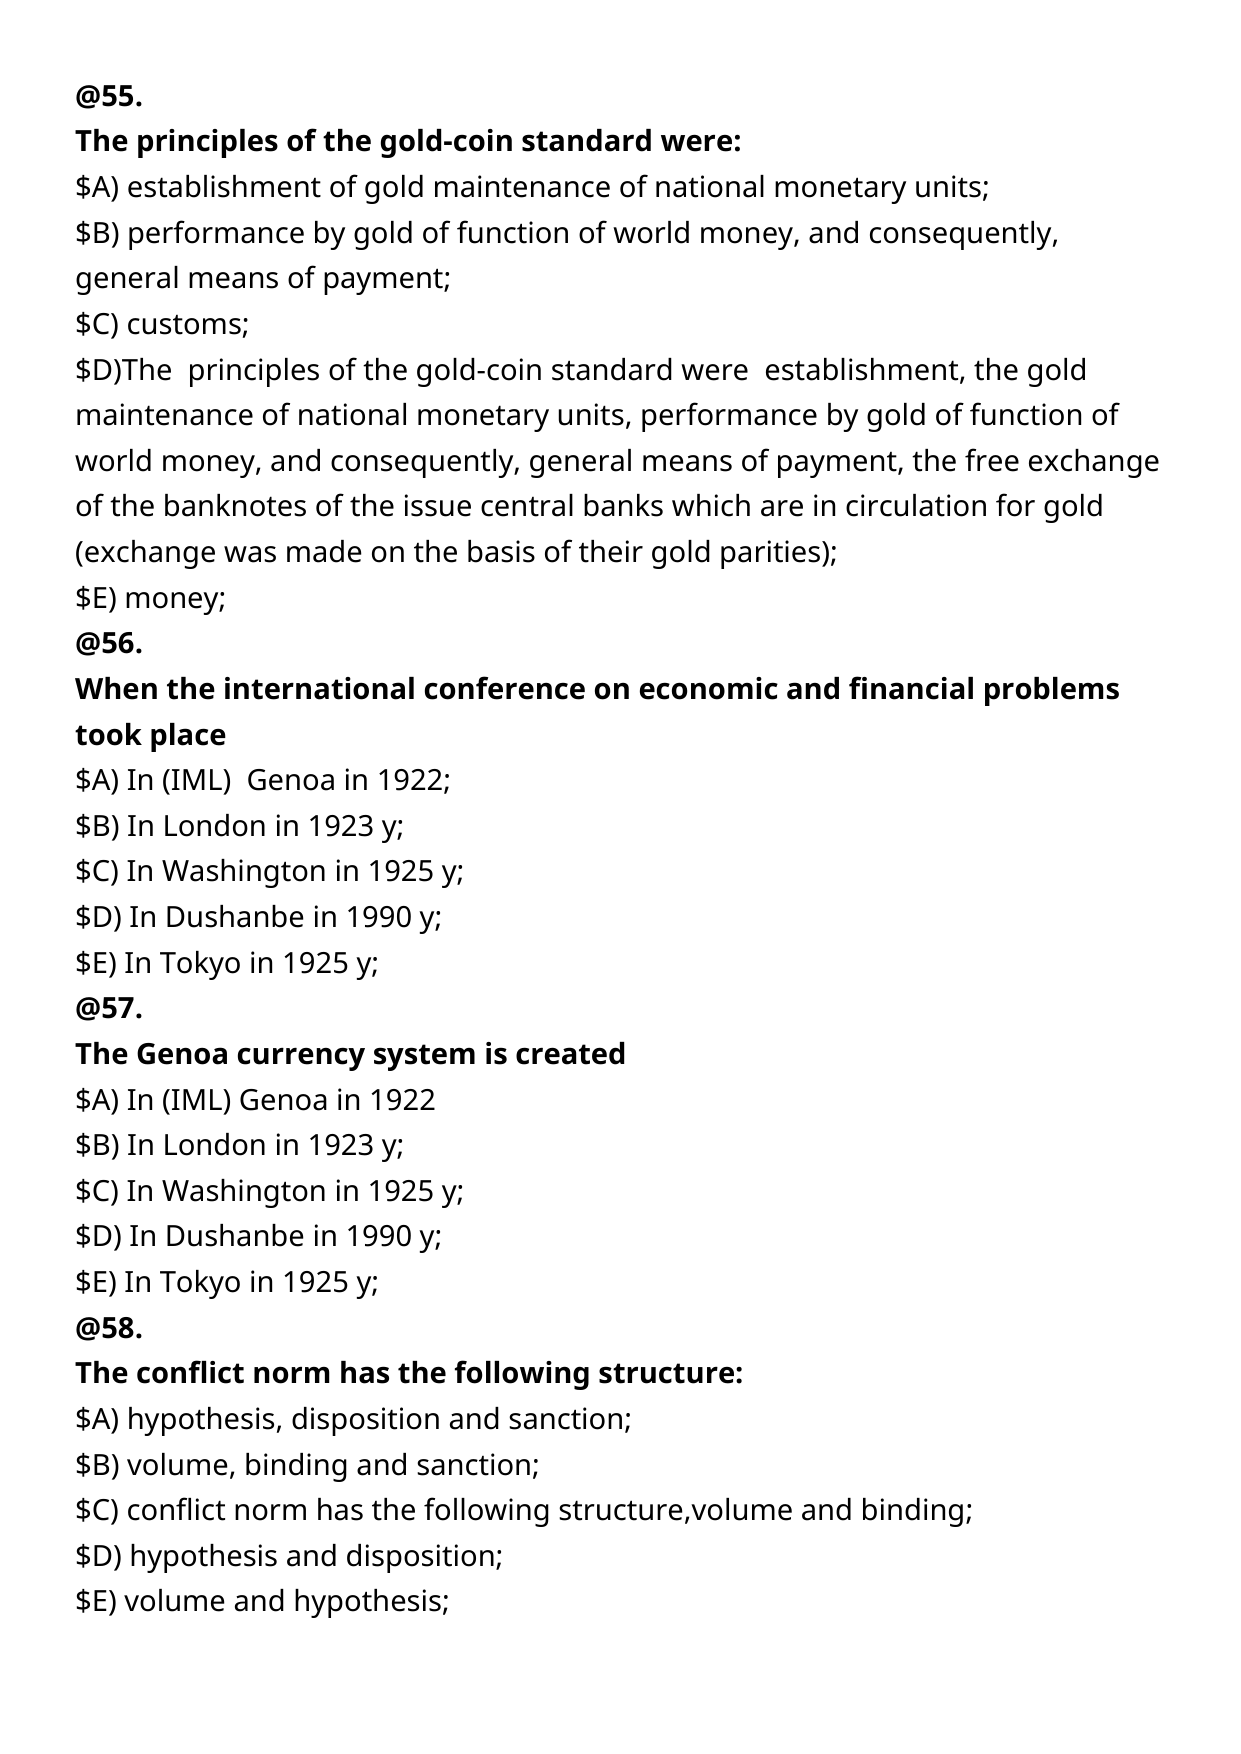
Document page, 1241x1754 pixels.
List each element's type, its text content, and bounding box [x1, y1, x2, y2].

text $E) money; [75, 577, 1165, 617]
text $C) conflict norm has the following structure,volume and binding; [75, 1489, 1165, 1529]
text The Genoa currency system is created $A) In (IML) Genoa in 1922 [75, 1033, 1165, 1118]
text @56. When the international conference on economic and financial problems took place $A) In (IML) Genoa in 1922; [75, 622, 1165, 799]
text $D) In Dushanbe in 1990 y; [75, 1216, 1165, 1255]
text $B) performance by gold of function of world money, and consequently, general means of payment; [75, 212, 1165, 297]
text @58. The conflict norm has the following structure: $A) hypothesis, disposition and sanction; [75, 1307, 1165, 1438]
text $D) In Dushanbe in 1990 y; [75, 896, 1165, 936]
text $D) hypothesis and disposition; [75, 1535, 1165, 1575]
text $B) In London in 1923 y; [75, 805, 1165, 845]
text $E) volume and hypothesis; [75, 1581, 1165, 1620]
text $C) In Washington in 1925 y; [75, 1170, 1165, 1210]
text $B) In London in 1923 y; [75, 1124, 1165, 1164]
text $E) In Tokyo in 1925 y; [75, 942, 1165, 982]
text $C) customs; [75, 303, 1165, 343]
text $E) In Tokyo in 1925 y; [75, 1261, 1165, 1301]
text @55. The principles of the gold-coin standard were: $A) establishment of gold maintenance of national monetary units; [75, 75, 1165, 206]
text $B) volume, binding and sanction; [75, 1444, 1165, 1483]
text $D)The principles of the gold-coin standard were establishment, the gold maintenance of national monetary units, performance by gold of function of world money, and consequently, general means of payment, the free exchange of the banknotes of the issue central banks which are in circulation for gold (exchange was made on the basis of their gold parities); [75, 349, 1165, 571]
text $C) In Washington in 1925 y; [75, 851, 1165, 890]
text @57. [75, 987, 1165, 1027]
